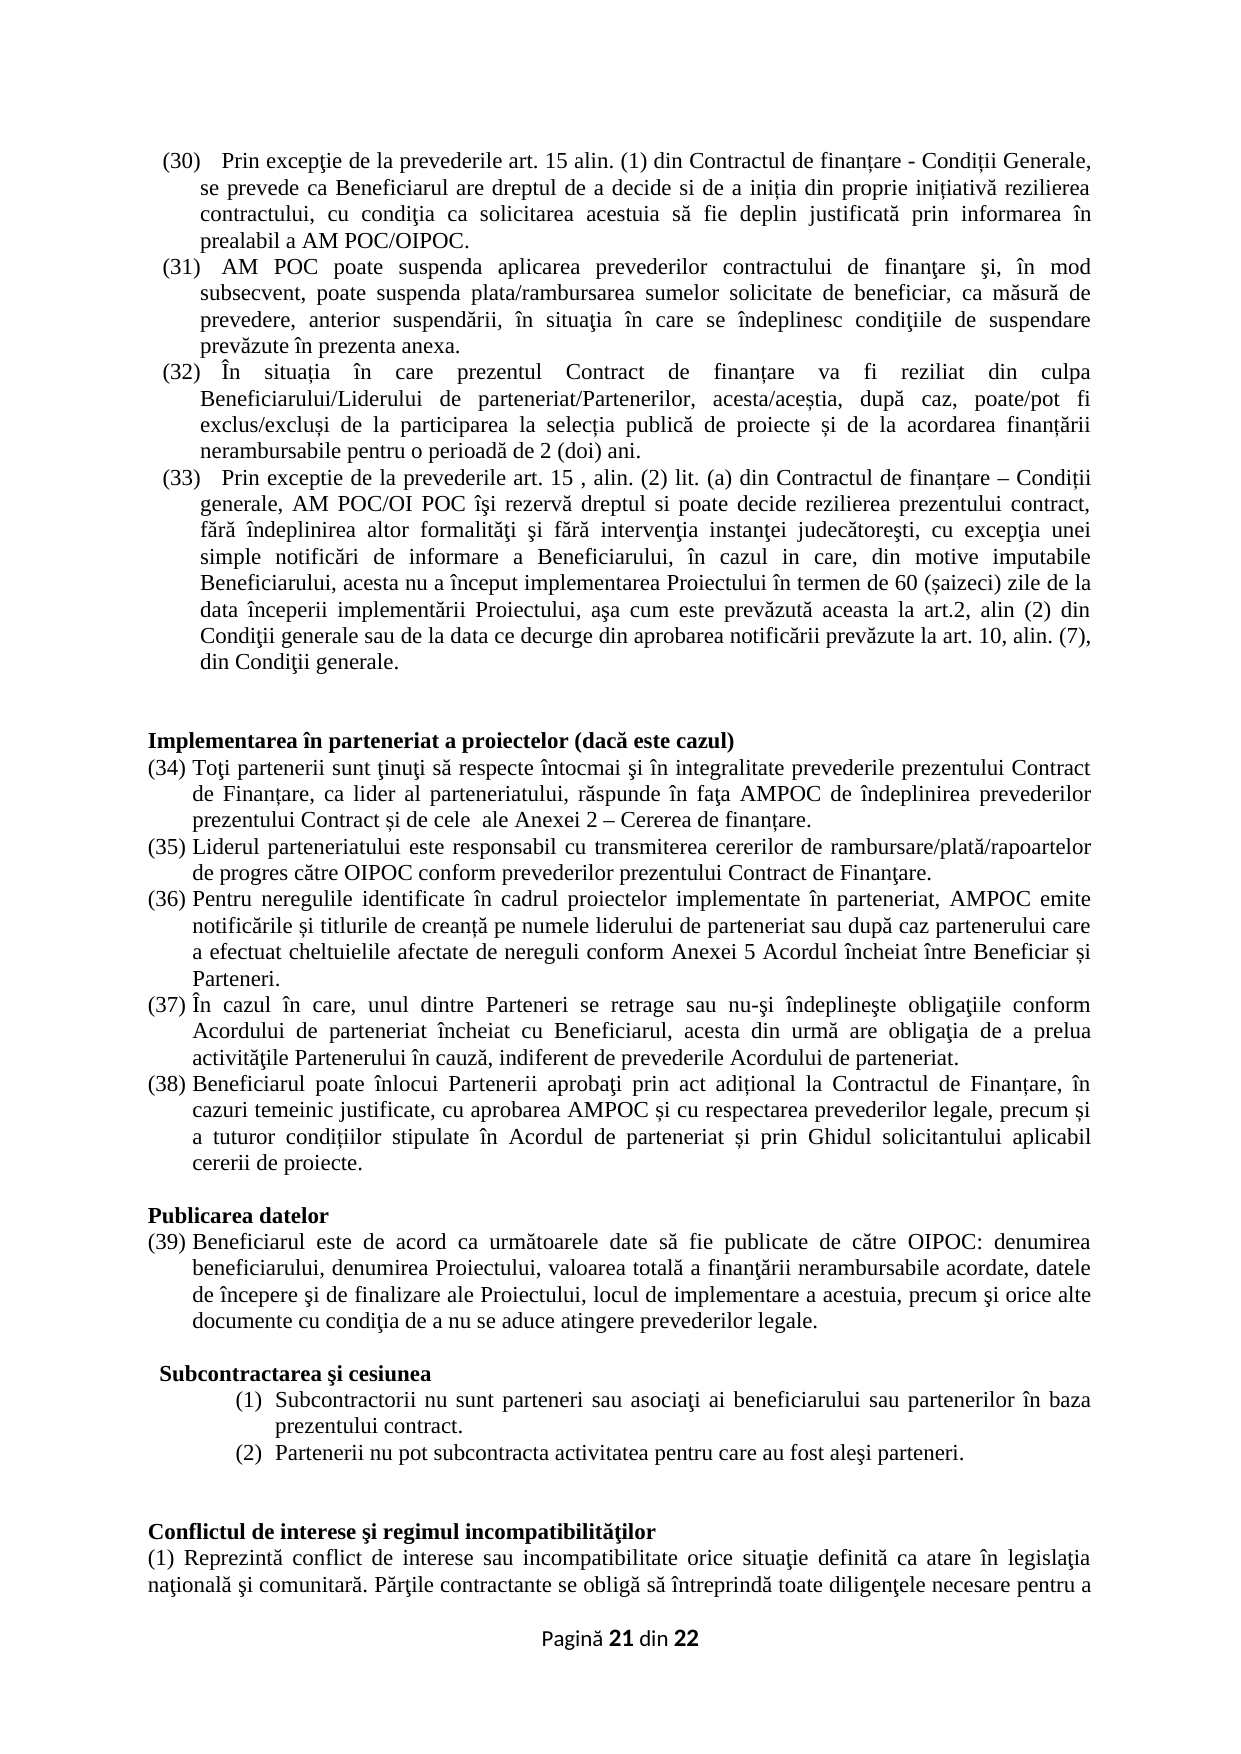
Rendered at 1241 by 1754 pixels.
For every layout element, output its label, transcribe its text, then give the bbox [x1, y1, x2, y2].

list Prin exceptie de la prevederile art. 15 , alin. (2) lit. (a) din Contractul de finanțare – Condiții generale, AM POC/OI POC îşi rezervă dreptul si poate decide rezilierea prezentului contract, fără îndeplinirea altor formalităţi şi fără intervenţia instanţei judecătoreşti, cu excepţia unei simple notificări de informare a Beneficiarului, în cazul in care, din motive imputabile Beneficiarului, acesta nu a început implementarea Proiectului în termen de 60 (șaizeci) zile de la data începerii implementării Proiectului, aşa cum este prevăzută aceasta la art.2, alin (2) din Condiţii generale sau de la data ce decurge din aprobarea notificării prevăzute la art. 10, alin. (7), din Condiţii generale. [162, 464, 1093, 675]
list Toţi partenerii sunt ţinuţi să respecte întocmai şi în integralitate prevederile prezentului Contract de Finanțare, ca lider al parteneriatului, răspunde în faţa AMPOC de îndeplinirea prevederilor prezentului Contract și de cele ale Anexei 2 – Cererea de finanțare. [148, 754, 1093, 833]
list Subcontractorii nu sunt parteneri sau asociaţi ai beneficiarului sau partenerilor în baza prezentului contract. [235, 1386, 1093, 1439]
list Partenerii nu pot subcontracta activitatea pentru care au fost aleşi parteneri. [235, 1439, 1093, 1465]
list În situația în care prezentul Contract de finanțare va fi reziliat din culpa Beneficiarului/Liderului de parteneriat/Partenerilor, acesta/aceștia, după caz, poate/pot fi exclus/excluși de la participarea la selecția publică de proiecte și de la acordarea finanțării nerambursabile pentru o perioadă de 2 (doi) ani. [162, 358, 1093, 464]
text Conflictul de interese şi regimul incompatibilităţilor [148, 1518, 1093, 1544]
list Prin excepţie de la prevederile art. 15 alin. (1) din Contractul de finanțare - Condiții Generale, se prevede ca Beneficiarul are dreptul de a decide si de a iniția din proprie inițiativă rezilierea contractului, cu condiţia ca solicitarea acestuia să fie deplin justificată prin informarea în prealabil a AM POC/OIPOC. [162, 148, 1093, 253]
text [148, 1544, 1093, 1597]
text Subcontractarea şi cesiunea [148, 1360, 1093, 1386]
list AM POC poate suspenda aplicarea prevederilor contractului de finanţare şi, în mod subsecvent, poate suspenda plata/rambursarea sumelor solicitate de beneficiar, ca măsură de prevedere, anterior suspendării, în situaţia în care se îndeplinesc condiţiile de suspendare prevăzute în prezenta anexa. [162, 253, 1093, 358]
list Beneficiarul este de acord ca următoarele date să fie publicate de către OIPOC: denumirea beneficiarului, denumirea Proiectului, valoarea totală a finanţării nerambursabile acordate, datele de începere şi de finalizare ale Proiectului, locul de implementare a acestuia, precum şi orice alte documente cu condiţia de a nu se aduce atingere prevederilor legale. [148, 1228, 1093, 1333]
list Beneficiarul poate înlocui Partenerii aprobaţi prin act adițional la Contractul de Finanțare, în cazuri temeinic justificate, cu aprobarea AMPOC și cu respectarea prevederilor legale, precum și a tuturor condițiilor stipulate în Acordul de parteneriat și prin Ghidul solicitantului aplicabil cererii de proiecte. [148, 1070, 1093, 1175]
text Publicarea datelor [148, 1202, 1093, 1228]
text Implementarea în parteneriat a proiectelor (dacă este cazul) [148, 727, 1093, 754]
list Pentru neregulile identificate în cadrul proiectelor implementate în parteneriat, AMPOC emite notificările și titlurile de creanță pe numele liderului de parteneriat sau după caz partenerului care a efectuat cheltuielile afectate de nereguli conform Anexei 5 Acordul încheiat între Beneficiar și Parteneri. [148, 886, 1093, 991]
list În cazul în care, unul dintre Parteneri se retrage sau nu-şi îndeplineşte obligaţiile conform Acordului de parteneriat încheiat cu Beneficiarul, acesta din urmă are obligaţia de a prelua activităţile Partenerului în cauză, indiferent de prevederile Acordului de parteneriat. [148, 991, 1093, 1070]
list Liderul parteneriatului este responsabil cu transmiterea cererilor de rambursare/plată/rapoartelor de progres către OIPOC conform prevederilor prezentului Contract de Finanţare. [148, 833, 1093, 886]
